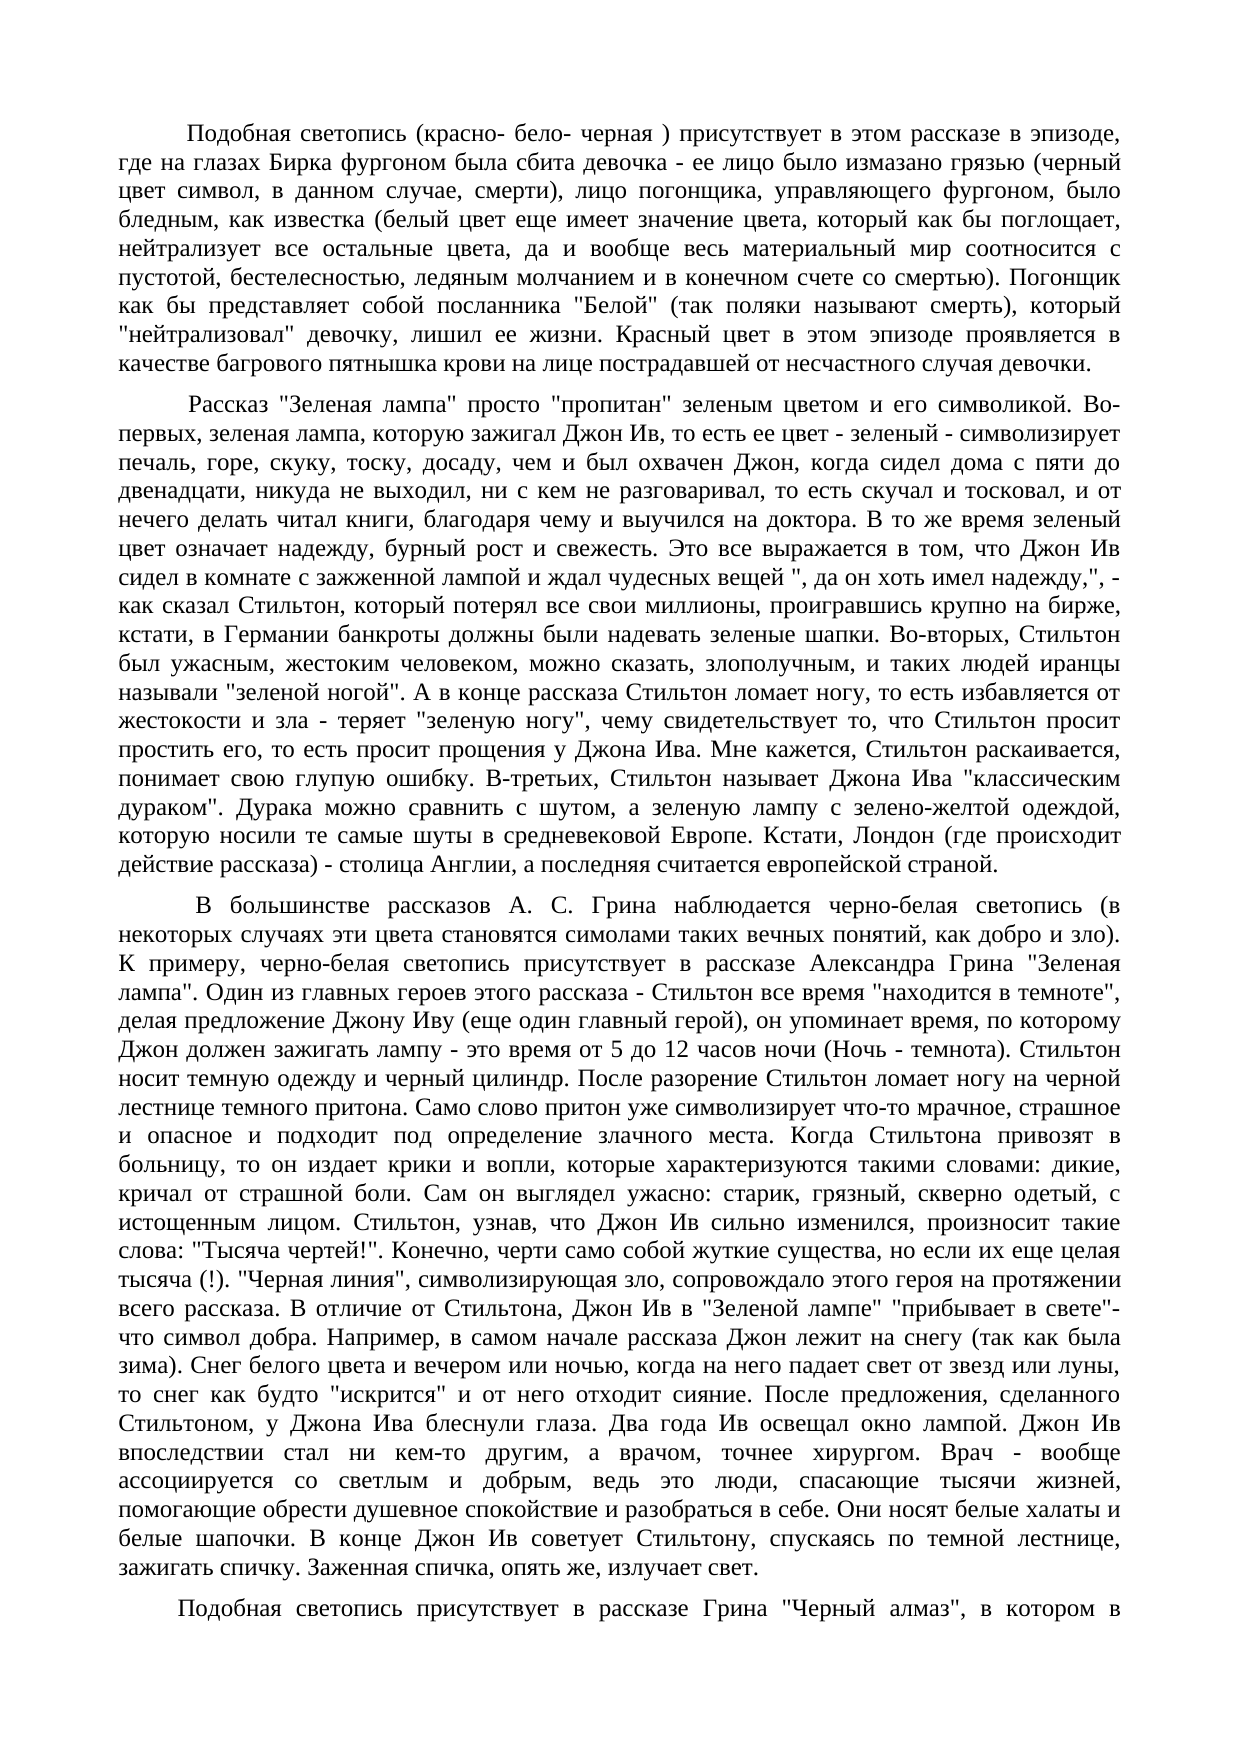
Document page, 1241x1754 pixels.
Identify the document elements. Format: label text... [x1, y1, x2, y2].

text Рассказ "Зеленая лампа" просто "пропитан" зеленым цветом и его символикой. Во-первых, зеленая лампа, которую зажигал Джон Ив, то есть ее цвет - зеленый - символизирует печаль, горе, скуку, тоску, досаду, чем и был охвачен Джон, когда сидел дома с пяти до двенадцати, никуда не выходил, ни с кем не разговаривал, то есть скучал и тосковал, и от нечего делать читал книги, благодаря чему и выучился на доктора. В то же время зеленый цвет означает надежду, бурный рост и свежесть. Это все выражается в том, что Джон Ив сидел в комнате с зажженной лампой и ждал чудесных вещей ", да он хоть имел надежду,", - как сказал Стильтон, который потерял все свои миллионы, проигравшись крупно на бирже, кстати, в Германии банкроты должны были надевать зеленые шапки. Во-вторых, Стильтон был ужасным, жестоким человеком, можно сказать, злополучным, и таких людей иранцы называли "зеленой ногой". А в конце рассказа Стильтон ломает ногу, то есть избавляется от жестокости и зла - теряет "зеленую ногу", чему свидетельствует то, что Стильтон просит простить его, то есть просит прощения у Джона Ива. Мне кажется, Стильтон раскаивается, понимает свою глупую ошибку. В-третьих, Стильтон называет Джона Ива "классическим дураком". Дурака можно сравнить с шутом, а зеленую лампу с зелено-желтой одеждой, которую носили те самые шуты в средневековой Европе. Кстати, Лондон (где происходит действие рассказа) - столица Англии, а последняя считается европейской страной. [118, 389, 1122, 878]
text В большинстве рассказов А. С. Грина наблюдается черно-белая светопись (в некоторых случаях эти цвета становятся симолами таких вечных понятий, как добро и зло). К примеру, черно-белая светопись присутствует в рассказе Александра Грина "Зеленая лампа". Один из главных героев этого рассказа - Стильтон все время "находится в темноте", делая предложение Джону Иву (еще один главный герой), он упоминает время, по которому Джон должен зажигать лампу - это время от 5 до 12 часов ночи (Ночь - темнота). Стильтон носит темную одежду и черный цилиндр. После разорение Стильтон ломает ногу на черной лестнице темного притона. Само слово притон уже символизирует что-то мрачное, страшное и опасное и подходит под определение злачного места. Когда Стильтона привозят в больницу, то он издает крики и вопли, которые характеризуются такими словами: дикие, кричал от страшной боли. Сам он выглядел ужасно: старик, грязный, скверно одетый, с истощенным лицом. Стильтон, узнав, что Джон Ив сильно изменился, произносит такие слова: "Тысяча чертей!". Конечно, черти само собой жуткие существа, но если их еще целая тысяча (!). "Черная линия", символизирующая зло, сопровождало этого героя на протяжении всего рассказа. В отличие от Стильтона, Джон Ив в "Зеленой лампе" "прибывает в свете"- что символ добра. Например, в самом начале рассказа Джон лежит на снегу (так как была зима). Снег белого цвета и вечером или ночью, когда на него падает свет от звезд или луны, то снег как будто "искрится" и от него отходит сияние. После предложения, сделанного Стильтоном, у Джона Ива блеснули глаза. Два года Ив освещал окно лампой. Джон Ив впоследствии стал ни кем-то другим, а врачом, точнее хирургом. Врач - вообще ассоциируется со светлым и добрым, ведь это люди, спасающие тысячи жизней, помогающие обрести душевное спокойствие и разобраться в себе. Они носят белые халаты и белые шапочки. В конце Джон Ив советует Стильтону, спускаясь по темной лестнице, зажигать спичку. Заженная спичка, опять же, излучает свет. [118, 891, 1122, 1581]
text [118, 1593, 1122, 1622]
text Подобная светопись (красно- бело- черная ) присутствует в этом рассказе в эпизоде, где на глазах Бирка фургоном была сбита девочка - ее лицо было измазано грязью (черный цвет символ, в данном случае, смерти), лицо погонщика, управляющего фургоном, было бледным, как известка (белый цвет еще имеет значение цвета, который как бы поглощает, нейтрализует все остальные цвета, да и вообще весь материальный мир соотносится с пустотой, бестелесностью, ледяным молчанием и в конечном счете со смертью). Погонщик как бы представляет собой посланника "Белой" (так поляки называют смерть), который "нейтрализовал" девочку, лишил ее жизни. Красный цвет в этом эпизоде проявляется в качестве багрового пятнышка крови на лице пострадавшей от несчастного случая девочки. [118, 118, 1122, 377]
